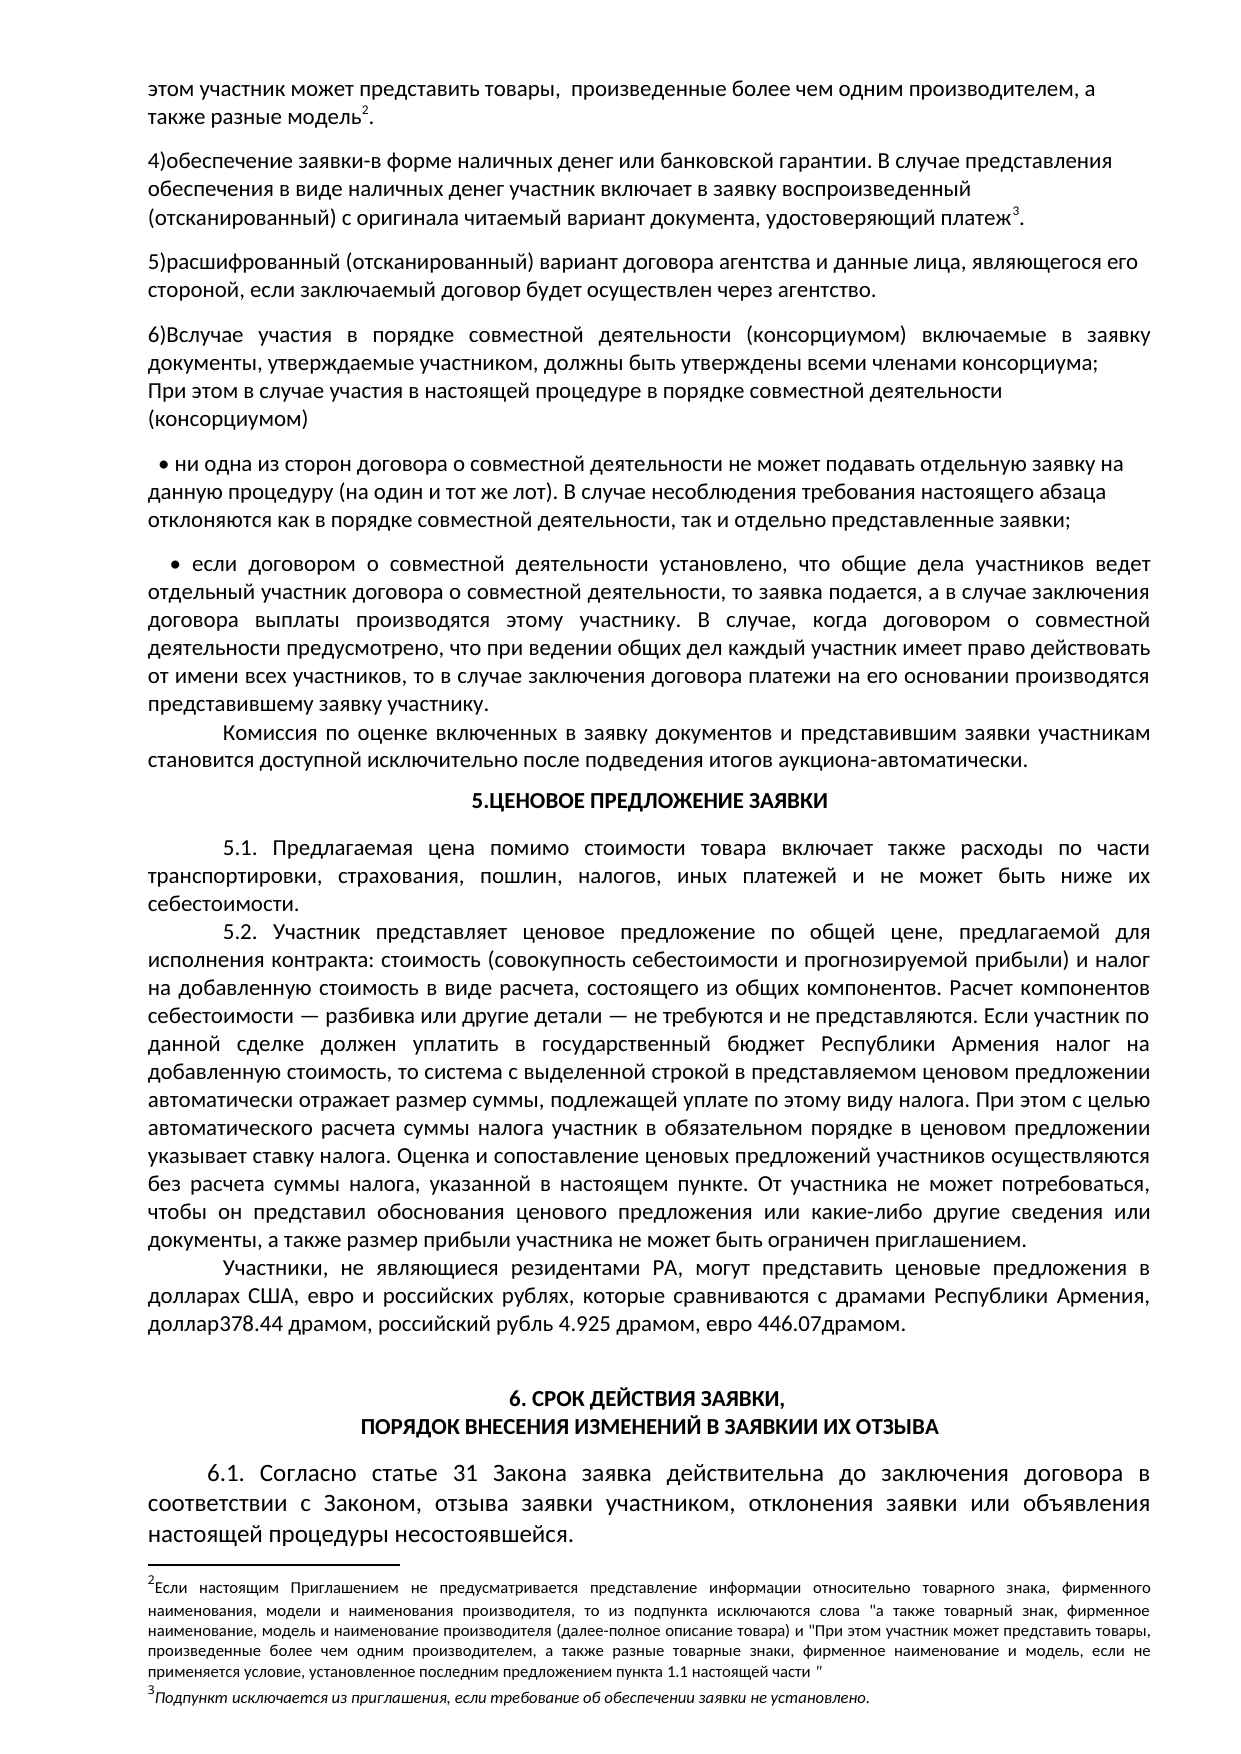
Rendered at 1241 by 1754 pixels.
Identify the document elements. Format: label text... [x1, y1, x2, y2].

text 5.2. Участник представляет ценовое предложение по общей цене, предлагаемой для исполнения контракта: стоимость (совокупность себестоимости и прогнозируемой прибыли) и налог на добавленную стоимость в виде расчета, состоящего из общих компонентов. Расчет компонентов себестоимости — разбивка или другие детали — не требуются и не представляются. Если участник по данной сделке должен уплатить в государственный бюджет Республики Армения налог на добавленную стоимость, то система с выделенной строкой в представляемом ценовом предложении автоматически отражает размер суммы, подлежащей уплате по этому виду налога. При этом с целью автоматического расчета суммы налога участник в обязательном порядке в ценовом предложении указывает ставку налога. Оценка и сопоставление ценовых предложений участников осуществляются без расчета суммы налога, указанной в настоящем пункте. От участника не может потребоваться, чтобы он представил обоснования ценового предложения или какие-либо другие сведения или документы, а также размер прибыли участника не может быть ограничен приглашением. [148, 917, 1152, 1253]
text • ни одна из сторон договора о совместной деятельности не может подавать отдельную заявку на данную процедуру (на один и тот же лот). В случае несоблюдения требования настоящего абзаца отклоняются как в порядке совместной деятельности, так и отдельно представленные заявки; [148, 449, 1152, 533]
text Комиссия по оценке включенных в заявку документов и представившим заявки участникам становится доступной исключительно после подведения итогов аукциона-автоматически. [148, 718, 1152, 774]
text • если договором о совместной деятельности установлено, что общие дела участников ведет отдельный участник договора о совместной деятельности, то заявка подается, а в случае заключения договора выплаты производятся этому участнику. В случае, когда договором о совместной деятельности предусмотрено, что при ведении общих дел каждый участник имеет право действовать от имени всех участников, то в случае заключения договора платежи на его основании производятся представившему заявку участнику. [148, 549, 1152, 718]
text 5.ЦЕНОВОЕ ПРЕДЛОЖЕНИЕ ЗАЯВКИ [148, 786, 1152, 814]
text При этом в случае участия в настоящей процедуре в порядке совместной деятельности (консорциумом) [148, 376, 1152, 432]
text 4)обеспечение заявки-в форме наличных денег или банковской гарантии. В случае представления обеспечения в виде наличных денег участник включает в заявку воспроизведенный (отсканированный) с оригинала читаемый вариант документa, удостоверяющий платеж. [148, 147, 1152, 231]
text Участники, не являющиеся резидентами РА, могут представить ценовые предложения в долларах США, евро и российских рублях, которые сравниваются с драмами Республики Армения, доллар378.44 драмом, российский рубль 4.925 драмом, евро 446.07драмом. [148, 1253, 1152, 1337]
text 5.1. Предлагаемая цена помимо стоимости товара включает также расходы по части транспортировки, страхования, пошлин, налогов, иных платежей и не может быть ниже их себестоимости. [148, 833, 1152, 917]
text 6)Вслучае участия в порядке совместной деятельности (консорциумом) включаемые в заявку документы, утверждаемые участником, должны быть утверждены всеми членами консорциума; [148, 320, 1152, 376]
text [148, 74, 1152, 130]
text 6.1. Согласно статье 31 Закона заявка действительна до заключения договора в соответствии с Законом, отзыва заявки участником, отклонения заявки или объявления настоящей процедуры несостоявшейся. [148, 1457, 1152, 1548]
text 6. СРОК ДЕЙСТВИЯ ЗАЯВКИ, ПОРЯДОК ВНЕСЕНИЯ ИЗМЕНЕНИЙ В ЗАЯВКИИ ИХ ОТЗЫВА [207, 1384, 1093, 1440]
text 5)расшифрованный (отсканированный) вариант договора агентства и данные лица, являющегося его стороной, если заключаемый договор будет осуществлен через агентство. [148, 247, 1152, 303]
